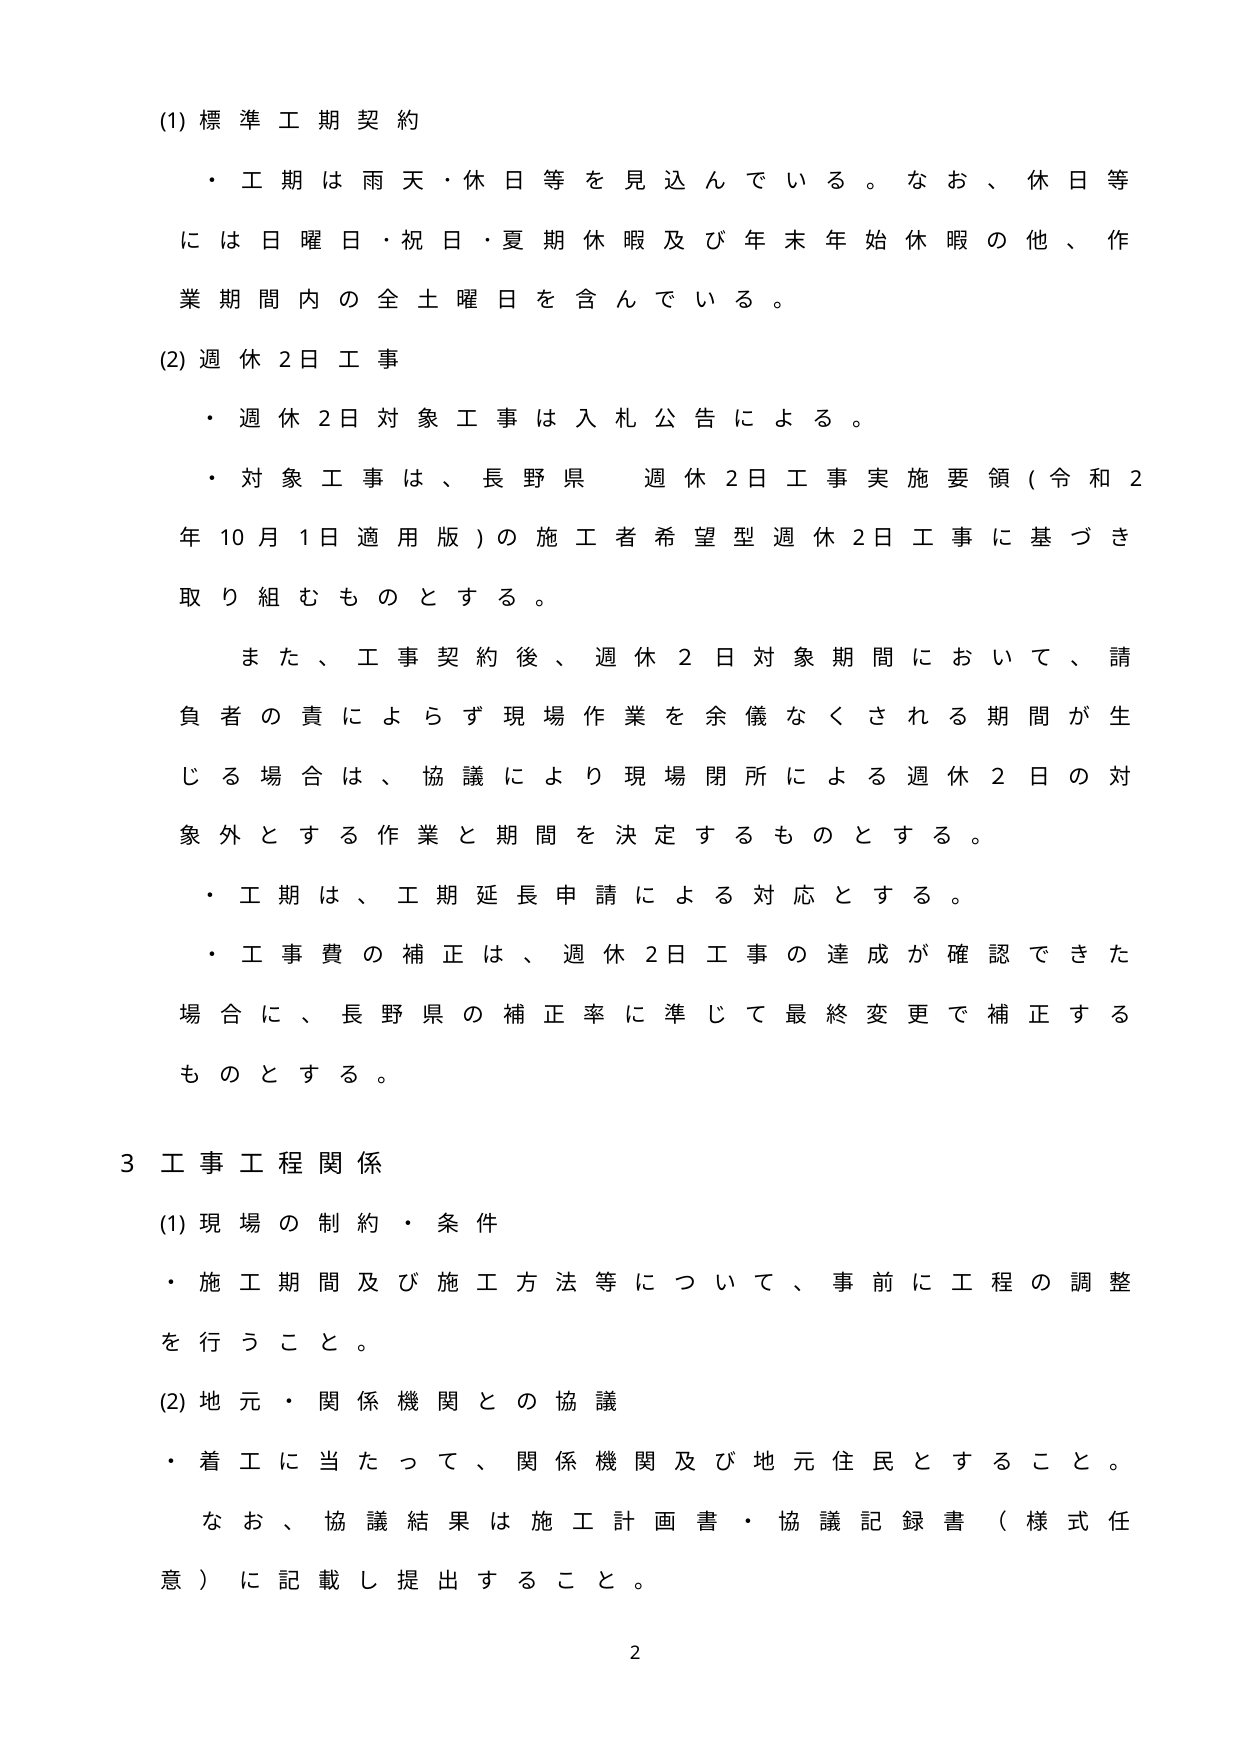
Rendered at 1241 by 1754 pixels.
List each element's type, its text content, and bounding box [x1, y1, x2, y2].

text (1) 現場の制約・条件 [144, 1192, 1149, 1251]
text ・着工に当たって、関係機関及び地元住民とすること。 [156, 1430, 1149, 1490]
text ・週休2日対象工事は入札公告による。 [120, 387, 1149, 447]
text 3 工事工程関係 [120, 1132, 1149, 1192]
text ・工期は雨天･休日等を見込んでいる。なお、休日等には日曜日･祝日･夏期休暇及び年末年始休暇の他、作業期間内の全土曜日を含んでいる。 [120, 149, 1149, 328]
text ・施工期間及び施工方法等について、事前に工程の調整を行うこと。 [156, 1251, 1149, 1371]
text (1) 標準工期契約 [144, 89, 1149, 149]
text ・工事費の補正は、週休2日工事の達成が確認できた場合に、長野県の補正率に準じて最終変更で補正するものとする。 [120, 924, 1149, 1102]
text (2)週休2日工事 [120, 328, 1149, 387]
text また、工事契約後、週休２日対象期間において、請負者の責によらず現場作業を余儀なくされる期間が生じる場合は、協議により現場閉所による週休２日の対象外とする作業と期間を決定するものとする。 [120, 626, 1149, 864]
text ・工期は、工期延長申請による対応とする。 [120, 864, 1149, 924]
text ・対象工事は、長野県 週休2日工事実施要領(令和2年10月1日適用版)の施工者希望型週休2日工事に基づき取り組むものとする。 [120, 447, 1149, 626]
text (2) 地元・関係機関との協議 [144, 1371, 1149, 1430]
text なお、協議結果は施工計画書・協議記録書（様式任意）に記載し提出すること。 [156, 1490, 1149, 1609]
